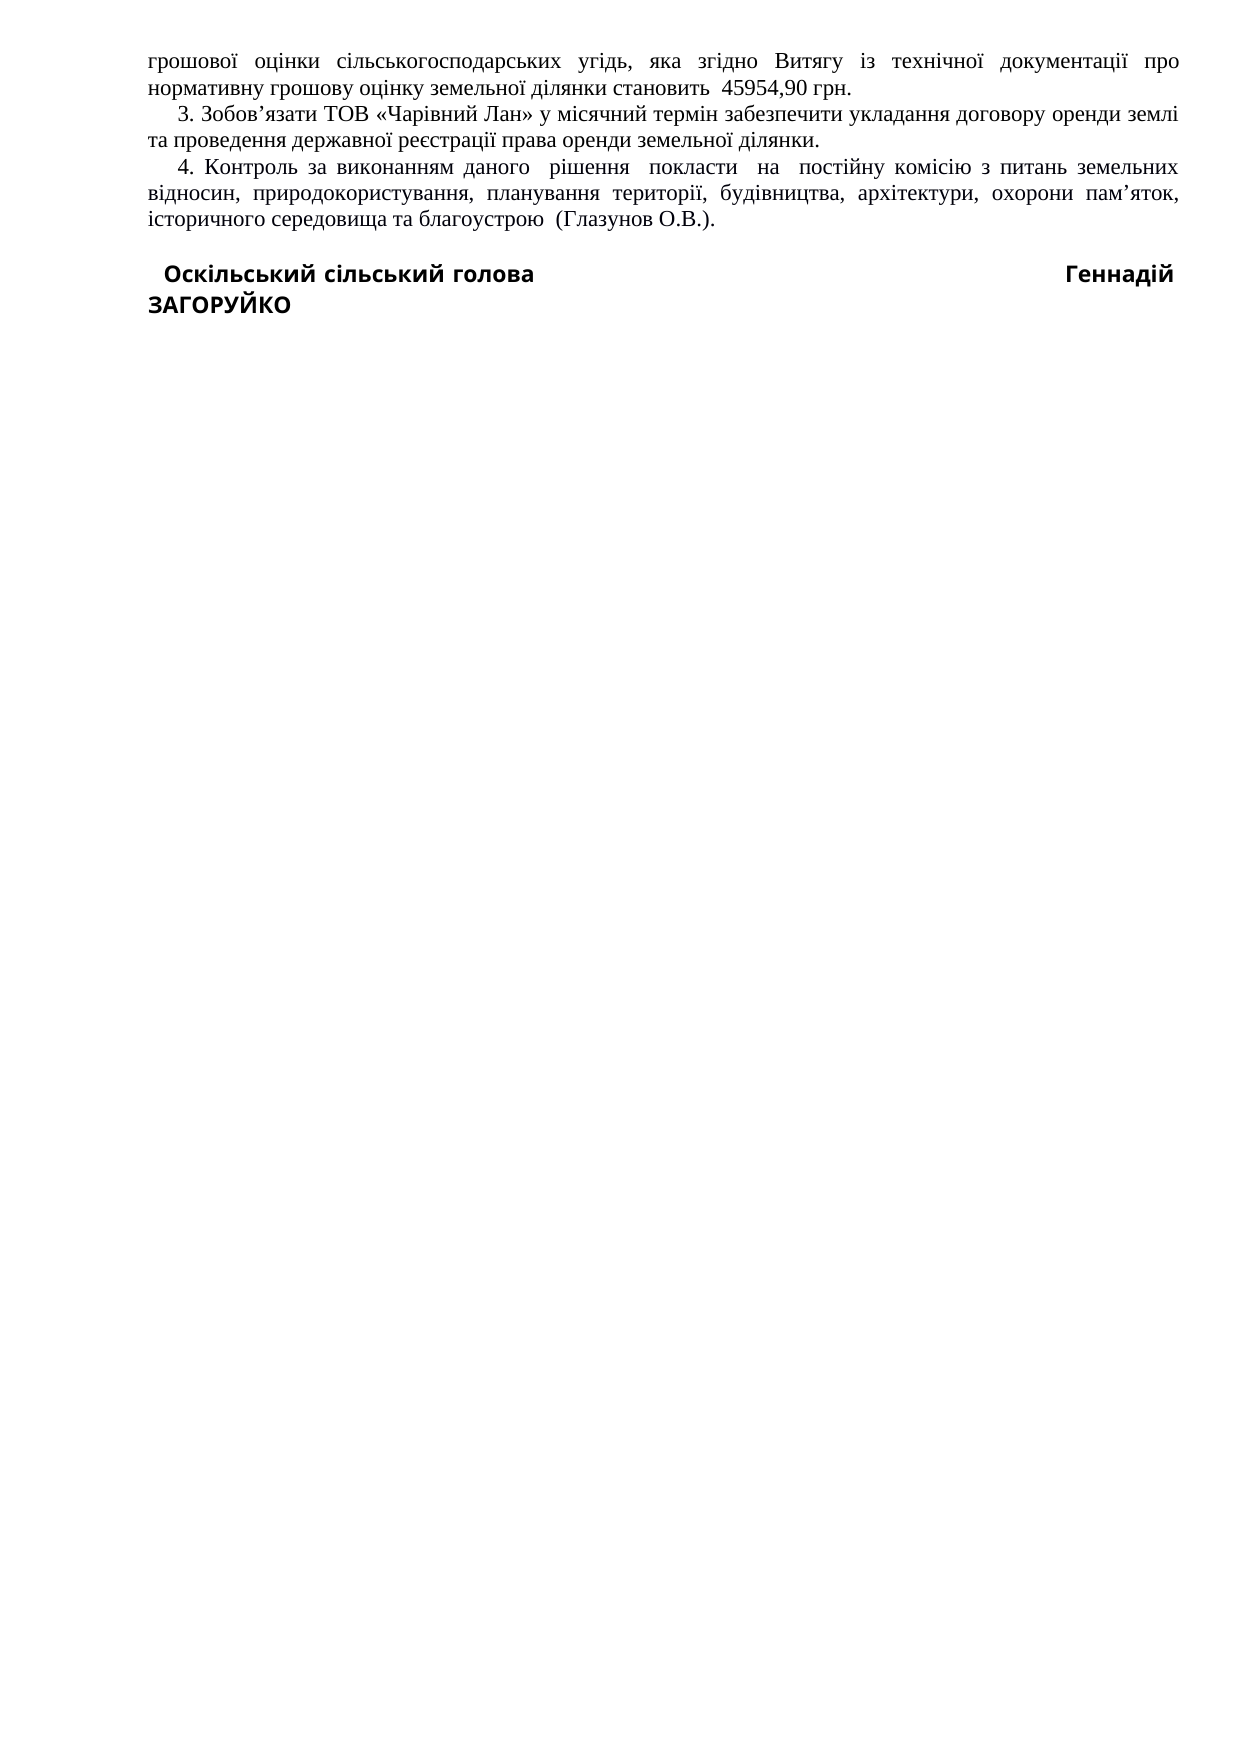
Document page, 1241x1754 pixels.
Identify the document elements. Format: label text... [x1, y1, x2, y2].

text Оскільський сільський голова Геннадій ЗАГОРУЙКО [148, 258, 1181, 321]
text 4. Контроль за виконанням даного рішення покласти на постійну комісію з питань земельних відносин, природокористування, планування території, будівництва, архітектури, охорони пам’яток, історичного середовища та благоустрою (Глазунов О.В.). [148, 153, 1181, 232]
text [148, 47, 1181, 100]
text 3. Зобов’язати ТОВ «Чарівний Лан» у місячний термін забезпечити укладання договору оренди землі та проведення державної реєстрації права оренди земельної ділянки. [148, 100, 1181, 153]
